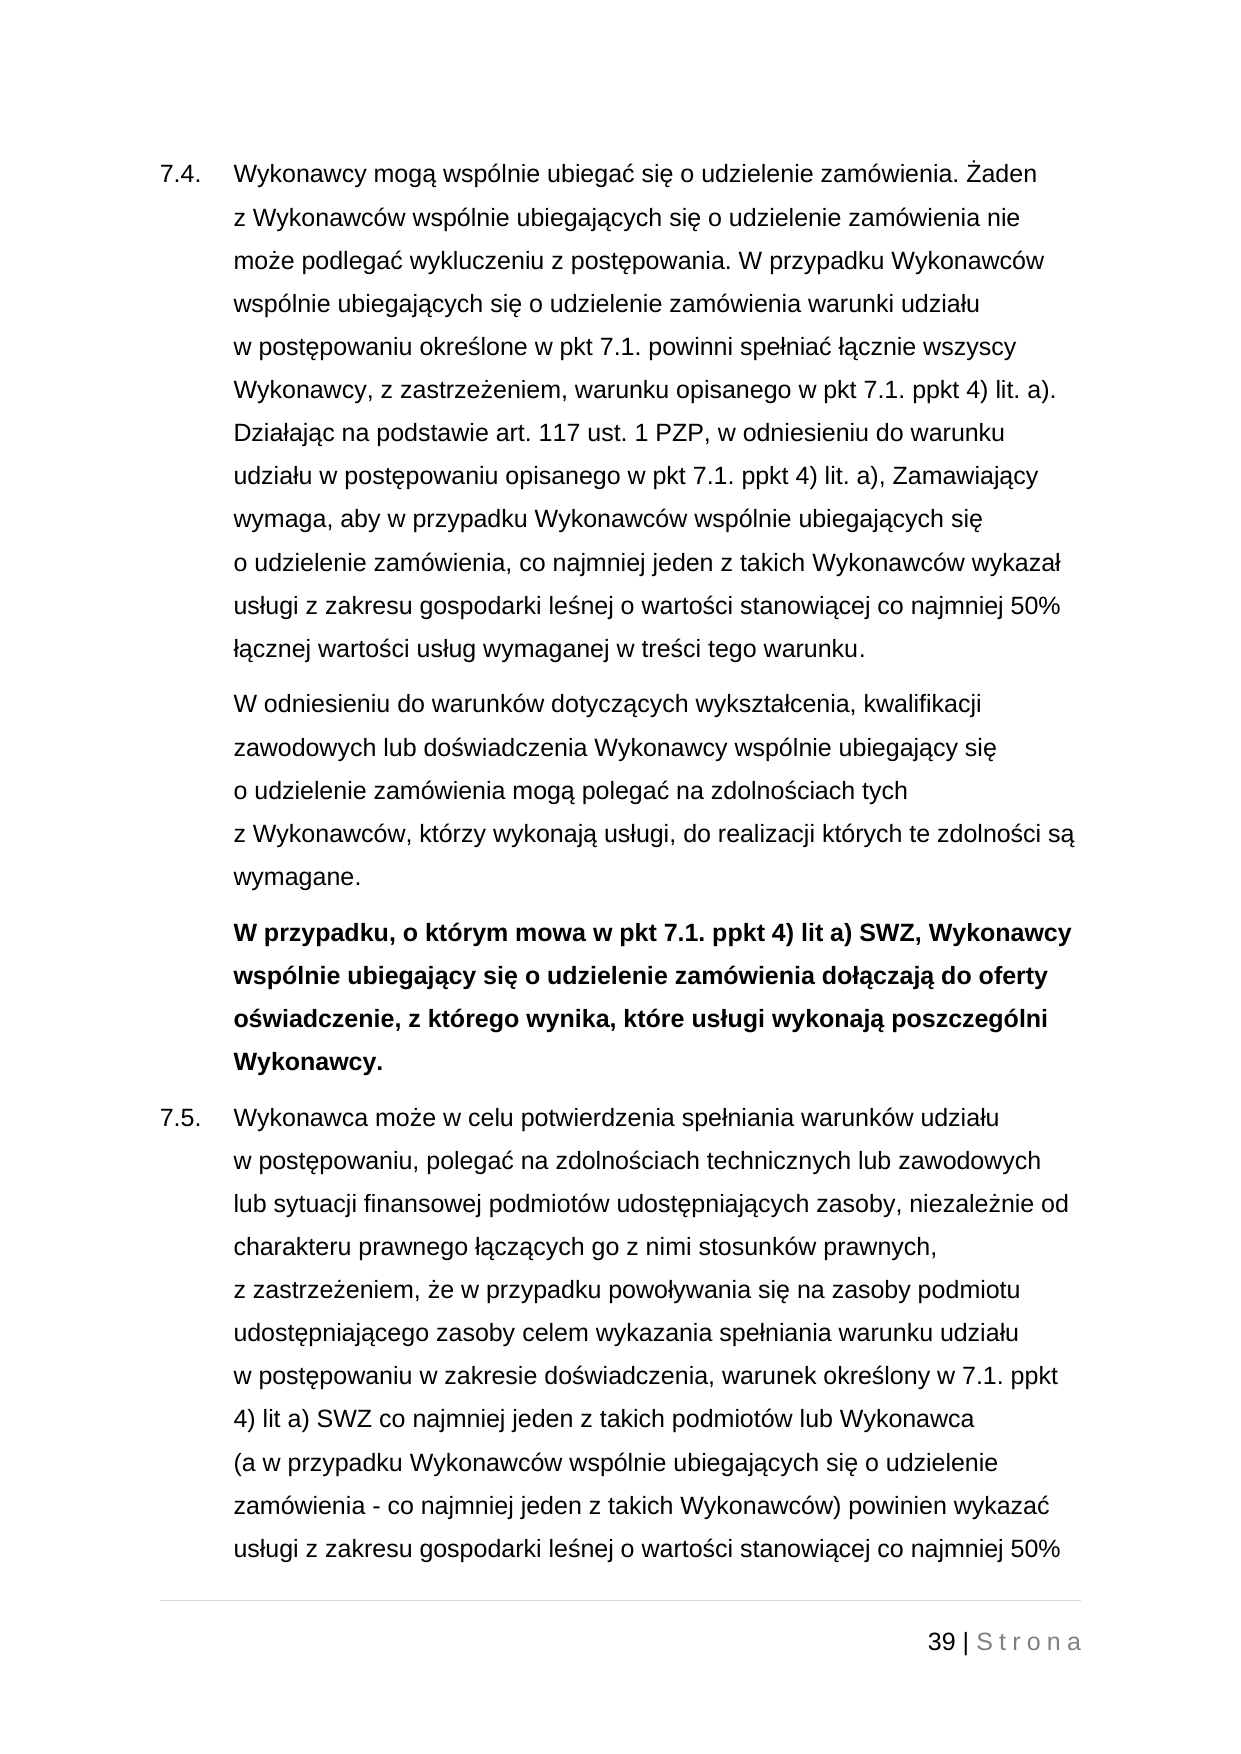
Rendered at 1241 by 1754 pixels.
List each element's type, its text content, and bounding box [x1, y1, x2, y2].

text 7.4. Wykonawcy mogą wspólnie ubiegać się o udzielenie zamówienia. Żaden z Wykonawców wspólnie ubiegających się o udzielenie zamówienia nie może podlegać wykluczeniu z postępowania. W przypadku Wykonawców wspólnie ubiegających się o udzielenie zamówienia warunki udziału w postępowaniu określone w pkt 7.1. powinni spełniać łącznie wszyscy Wykonawcy, z zastrzeżeniem, warunku opisanego w pkt 7.1. ppkt 4) lit. a). Działając na podstawie art. 117 ust. 1 PZP, w odniesieniu do warunku udziału w postępowaniu opisanego w pkt 7.1. ppkt 4) lit. a), Zamawiający wymaga, aby w przypadku Wykonawców wspólnie ubiegających się o udzielenie zamówienia, co najmniej jeden z takich Wykonawców wykazał usługi z zakresu gospodarki leśnej o wartości stanowiącej co najmniej 50% łącznej wartości usług wymaganej w treści tego warunku. [159, 159, 1081, 663]
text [159, 1103, 1081, 1563]
text W odniesieniu do warunków dotyczących wykształcenia, kwalifikacji zawodowych lub doświadczenia Wykonawcy wspólnie ubiegający się o udzielenie zamówienia mogą polegać na zdolnościach tych z Wykonawców, którzy wykonają usługi, do realizacji których te zdolności są wymagane. [233, 689, 1081, 891]
text W przypadku, o którym mowa w pkt 7.1. ppkt 4) lit a) SWZ, Wykonawcy wspólnie ubiegający się o udzielenie zamówienia dołączają do oferty oświadczenie, z którego wynika, które usługi wykonają poszczególni Wykonawcy. [233, 918, 1081, 1076]
